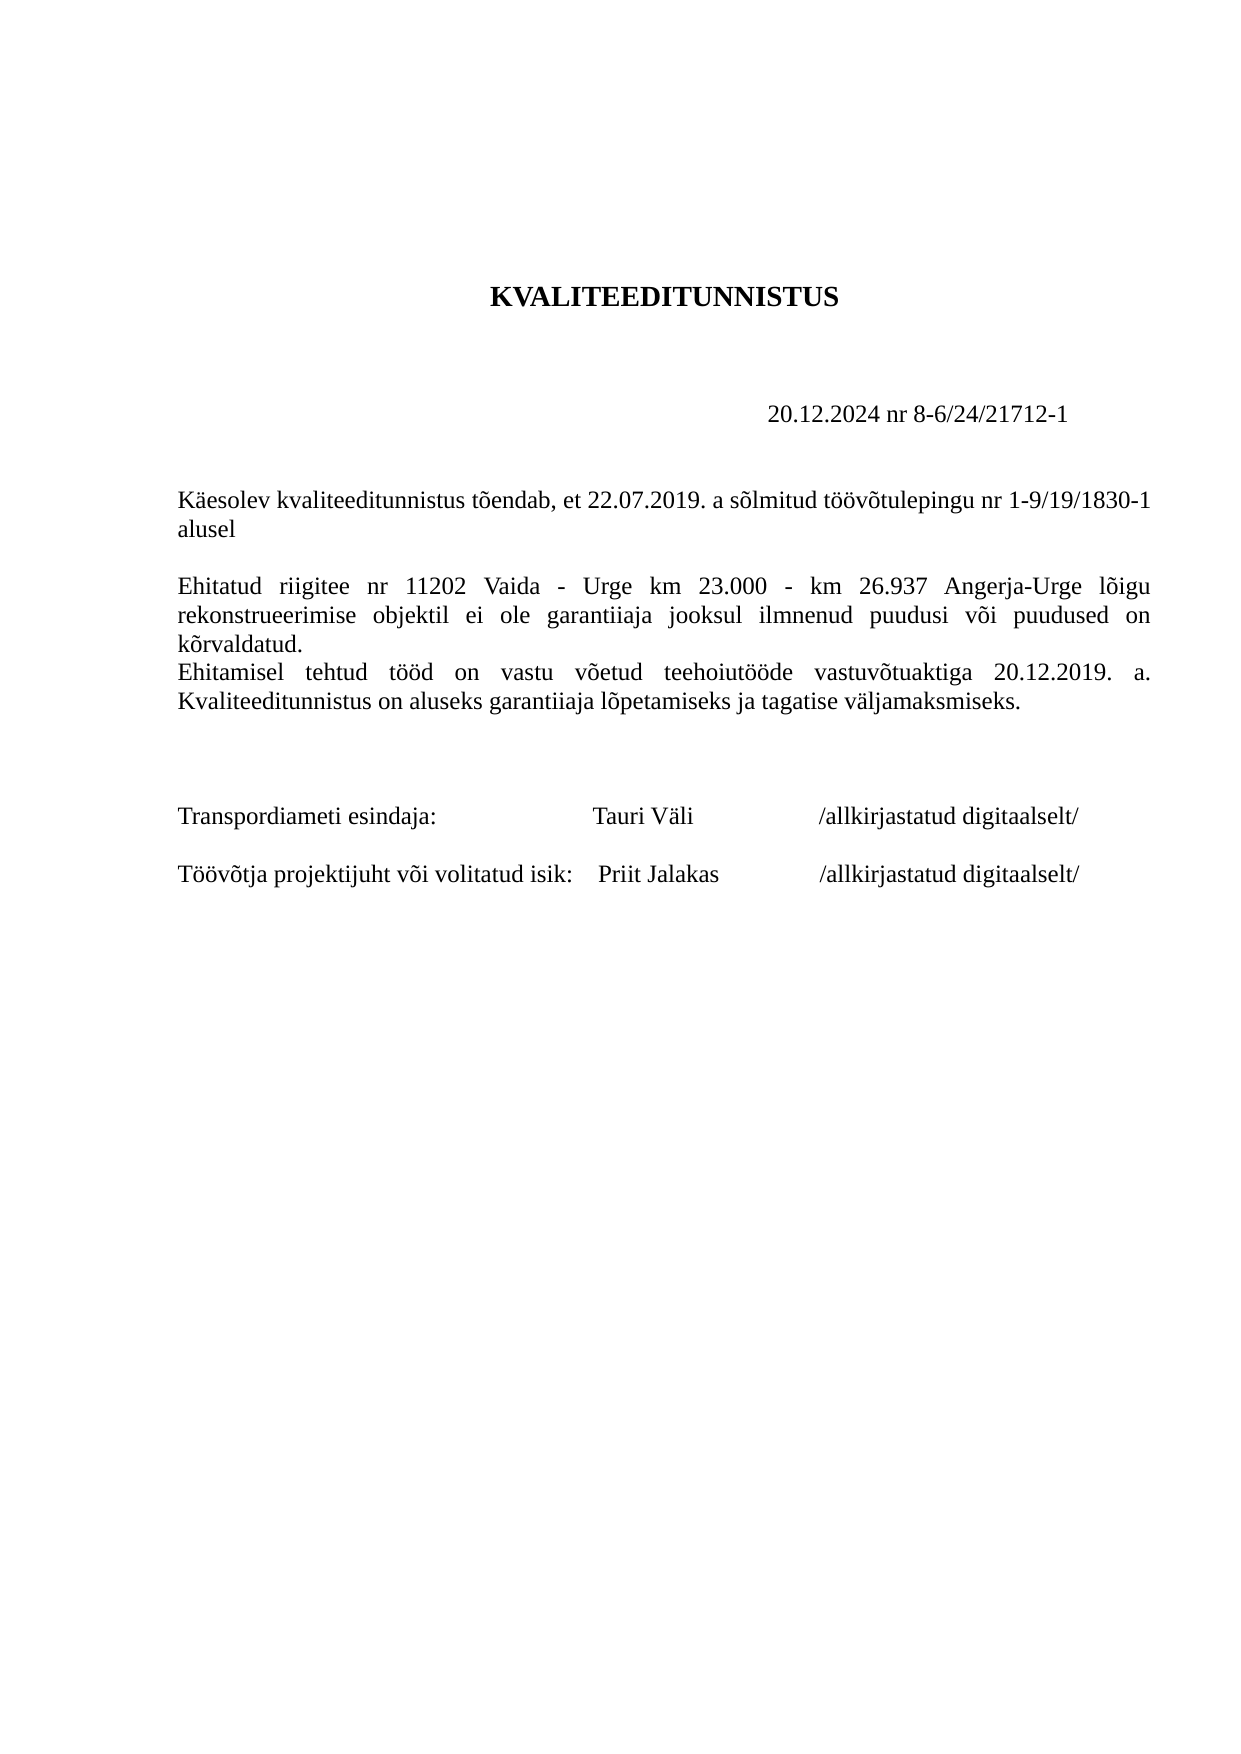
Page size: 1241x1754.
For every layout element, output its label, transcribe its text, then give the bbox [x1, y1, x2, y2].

text KVALITEEDITUNNISTUS [177, 279, 1152, 312]
text Ehitamisel tehtud tööd on vastu võetud teehoiutööde vastuvõtuaktiga 20.12.2019. a. Kvaliteeditunnistus on aluseks garantiiaja lõpetamiseks ja tagatise väljamaksmiseks. [177, 657, 1152, 715]
text Transpordiameti esindaja: Tauri Väli /allkirjastatud digitaalselt/ [177, 801, 1152, 830]
text Töövõtja projektijuht või volitatud isik: Priit Jalakas /allkirjastatud digitaalselt/ [177, 859, 1152, 887]
text 20.12.2024 nr [177, 399, 1152, 427]
text Käesolev kvaliteeditunnistus tõendab, et 22.07.2019. a sõlmitud töövõtulepingu nr 1-9/19/1830-1 alusel [177, 485, 1152, 542]
text Ehitatud riigitee nr 11202 Vaida - Urge km 23.000 - km 26.937 Angerja-Urge lõigu rekonstrueerimise objektil ei ole garantiiaja jooksul ilmnenud puudusi või puudused on kõrvaldatud. [177, 571, 1152, 657]
